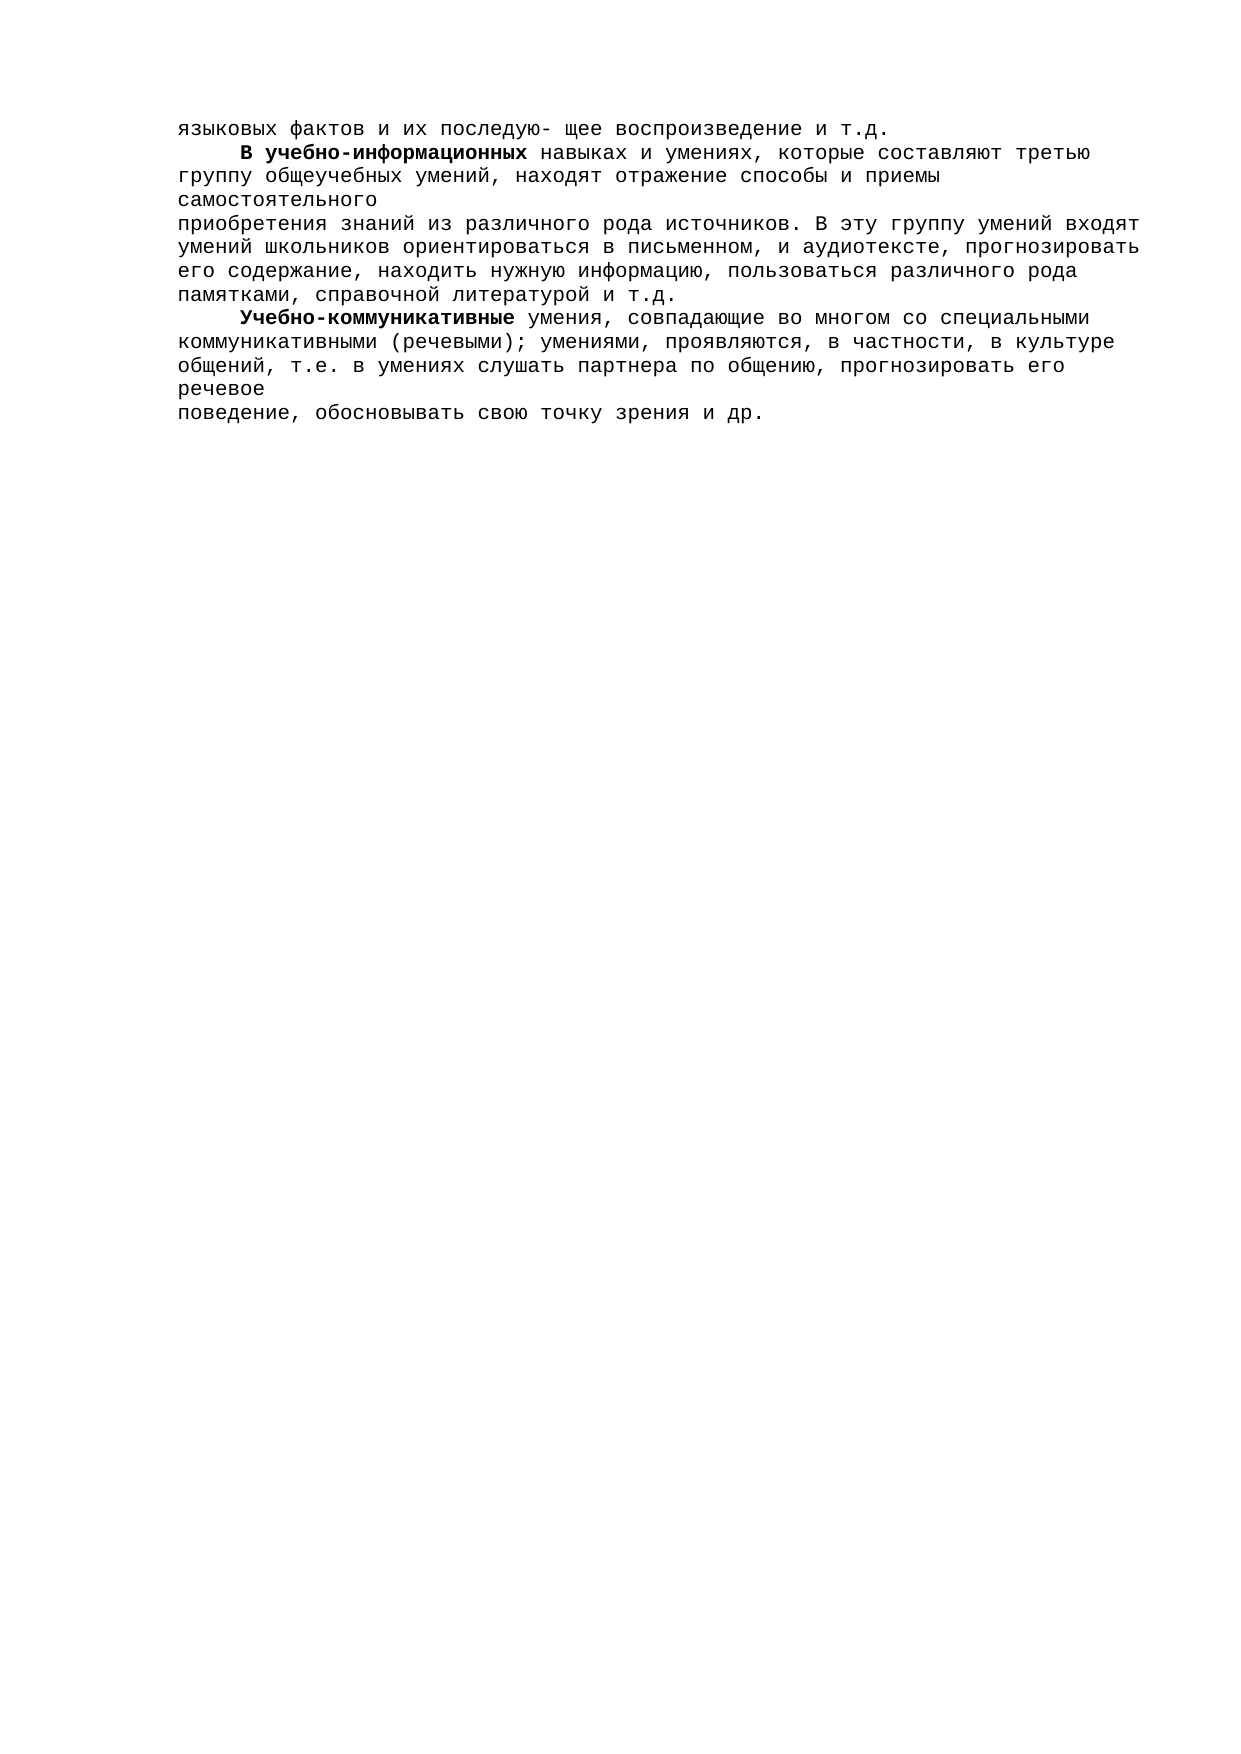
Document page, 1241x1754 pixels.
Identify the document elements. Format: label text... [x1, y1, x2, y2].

text коммуникативными (речевыми); умениями, проявляются, в частности, в культуре [177, 331, 1152, 354]
text группу общеучебных умений, находят отражение способы и приемы самостоятельного [177, 165, 1152, 213]
text языковых фактов и их последую- щее воспроизведение и т.д. [177, 118, 1152, 142]
text Учебно-коммуникативные умения, совпадающие во многом со специальными [177, 307, 1152, 331]
text общений, т.е. в умениях слушать партнера по общению, прогнозировать его речевое [177, 354, 1152, 402]
text В учебно-информационных навыках и умениях, которые составляют третью [177, 142, 1152, 165]
text приобретения знаний из различного рода источников. В эту группу умений входят [177, 213, 1152, 236]
text памятками, справочной литературой и т.д. [177, 284, 1152, 307]
text умений школьников ориентироваться в письменном, и аудиотексте, прогнозировать [177, 236, 1152, 260]
text его содержание, находить нужную информацию, пользоваться различного рода [177, 260, 1152, 284]
text поведение, обосновывать свою точку зрения и др. [177, 402, 1152, 426]
